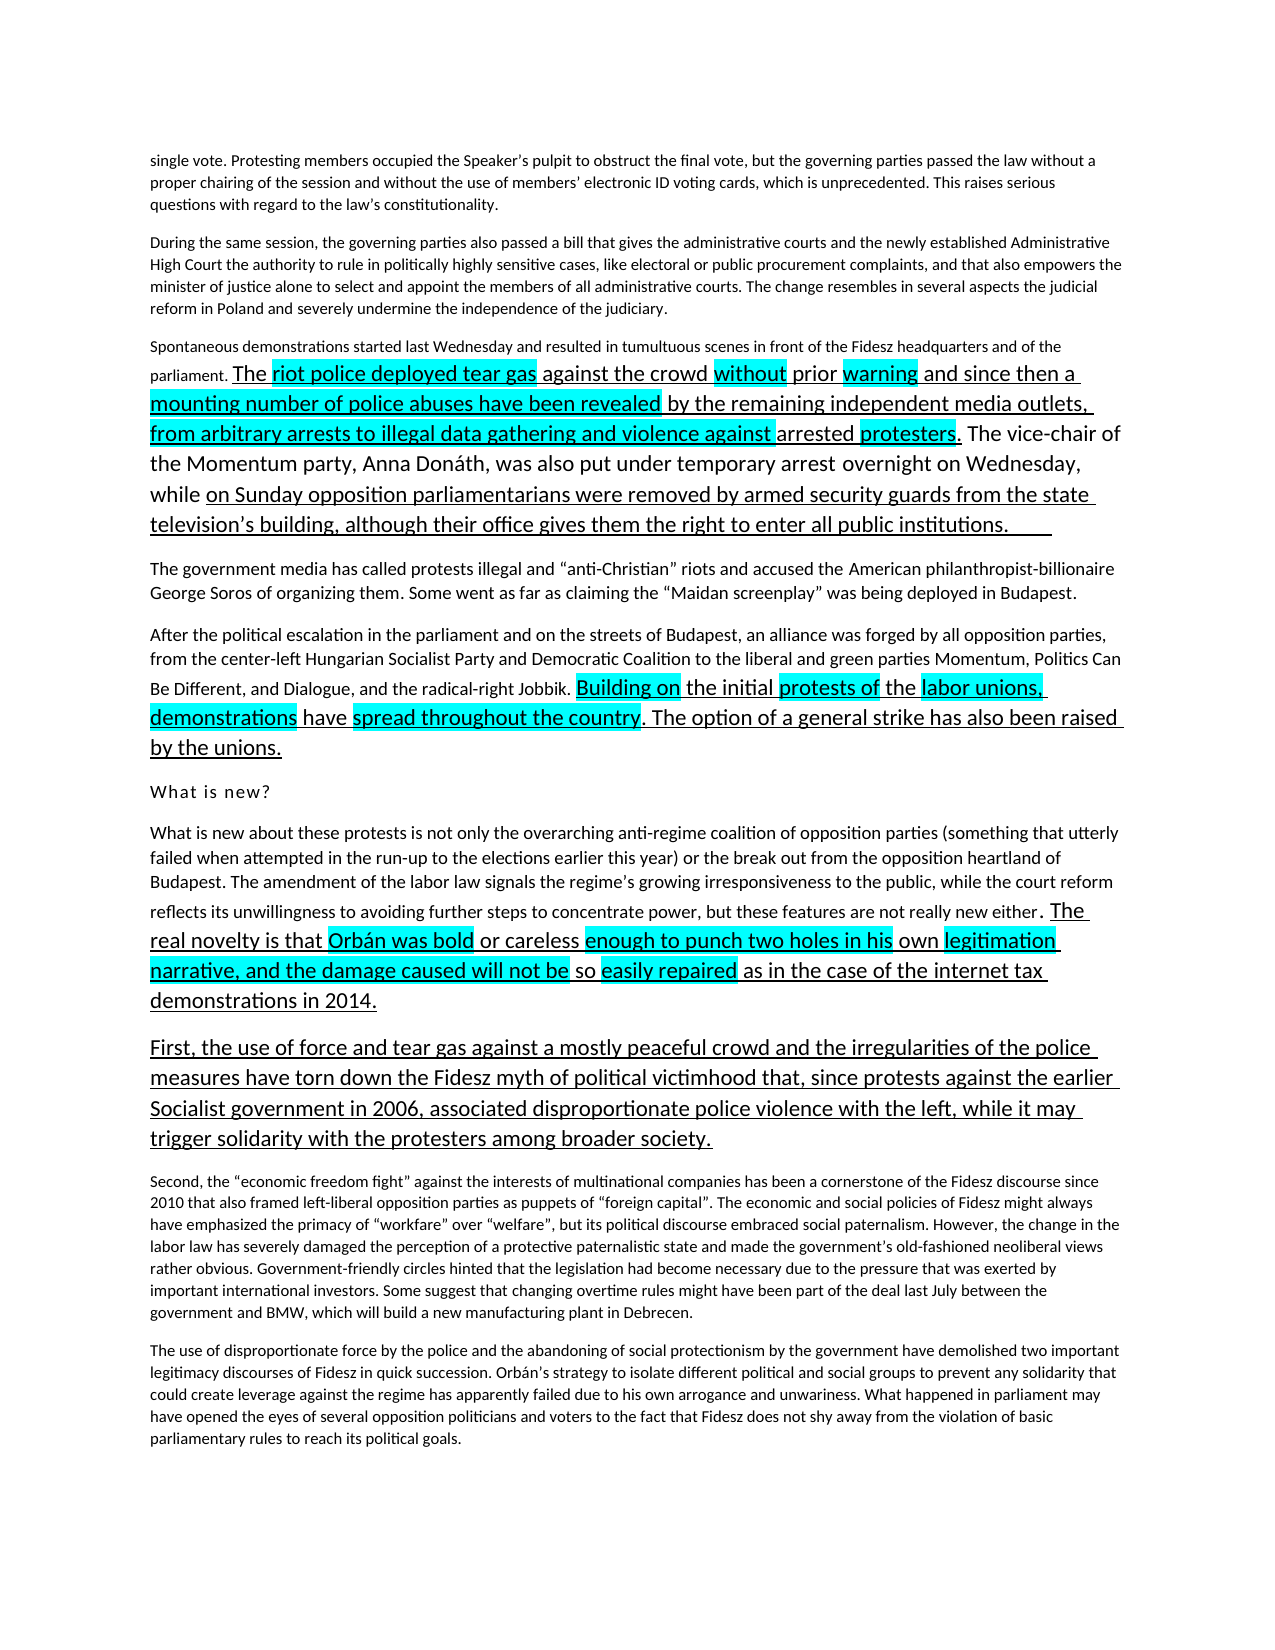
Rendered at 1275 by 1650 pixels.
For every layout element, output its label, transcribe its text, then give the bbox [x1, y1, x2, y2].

text First, the use of force and tear gas against a mostly peaceful crowd and the irregularities of the police measures have torn down the Fidesz myth of political victimhood that, since protests against the earlier Socialist government in 2006, associated disproportionate police violence with the left, while it may trigger solidarity with the protesters among broader society. [150, 1033, 1125, 1152]
text The use of disproportionate force by the police and the abandoning of social protectionism by the government have demolished two important legitimacy discourses of Fidesz in quick succession. Orbán’s strategy to isolate different political and social groups to prevent any solidarity that could create leverage against the regime has apparently failed due to his own arrogance and unwariness. What happened in parliament may have opened the eyes of several opposition politicians and voters to the fact that Fidesz does not shy away from the violation of basic parliamentary rules to reach its political goals. [150, 1341, 1125, 1448]
text During the same session, the governing parties also passed a bill that gives the administrative courts and the newly established Administrative High Court the authority to rule in politically highly sensitive cases, like electoral or public procurement complaints, and that also empowers the minister of justice alone to select and appoint the members of all administrative courts. The change resembles in several aspects the judicial reform in Poland and severely undermine the independence of the judiciary. [150, 232, 1125, 318]
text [150, 150, 1125, 214]
text Second, the “economic freedom fight” against the interests of multinational companies has been a cornerstone of the Fidesz discourse since 2010 that also framed left-liberal opposition parties as puppets of “foreign capital”. The economic and social policies of Fidesz might always have emphasized the primacy of “workfare” over “welfare”, but its political discourse embraced social paternalism. However, the change in the labor law has severely damaged the perception of a protective paternalistic state and made the government’s old-fashioned neoliberal views rather obvious. Government-friendly circles hinted that the legislation had become necessary due to the pressure that was exerted by important international investors. Some suggest that changing overtime rules might have been part of the deal last July between the government and BMW, which will build a new manufacturing plant in Debrecen. [150, 1171, 1125, 1322]
text What is new about these protests is not only the overarching anti-regime coalition of opposition parties (something that utterly failed when attempted in the run-up to the elections earlier this year) or the break out from the opposition heartland of Budapest. The amendment of the labor law signals the regime’s growing irresponsiveness to the public, while the court reform reflects its unwillingness to avoiding further steps to concentrate power, but these features are not really new either. The real novelty is that Orbán was bold or careless enough to punch two holes in his own legitimation narrative, and the damage caused will not be so easily repaired as in the case of the internet tax demonstrations in 2014. [150, 821, 1125, 1014]
text After the political escalation in the parliament and on the streets of Budapest, an alliance was forged by all opposition parties, from the center-left Hungarian Socialist Party and Democratic Coalition to the liberal and green parties Momentum, Politics Can Be Different, and Dialogue, and the radical-right Jobbik. Building on the initial protests of the labor unions, demonstrations have spread throughout the country. The option of a general strike has also been raised by the unions. [150, 623, 1125, 761]
text Spontaneous demonstrations started last Wednesday and resulted in tumultuous scenes in front of the Fidesz headquarters and of the parliament. The riot police deployed tear gas against the crowd without prior warning and since then a mounting number of police abuses have been revealed by the remaining independent media outlets, from arbitrary arrests to illegal data gathering and violence against arrested protesters. The vice-chair of the Momentum party, Anna Donáth, was also put under temporary arrest overnight on Wednesday, while on Sunday opposition parliamentarians were removed by armed security guards from the state television’s building, although their office gives them the right to enter all public institutions. [150, 336, 1125, 538]
text The government media has called protests illegal and “anti-Christian” riots and accused the American philanthropist-billionaire George Soros of organizing them. Some went as far as claiming the “Maidan screenplay” was being deployed in Budapest. [150, 557, 1125, 604]
text What is new? [150, 780, 1125, 803]
